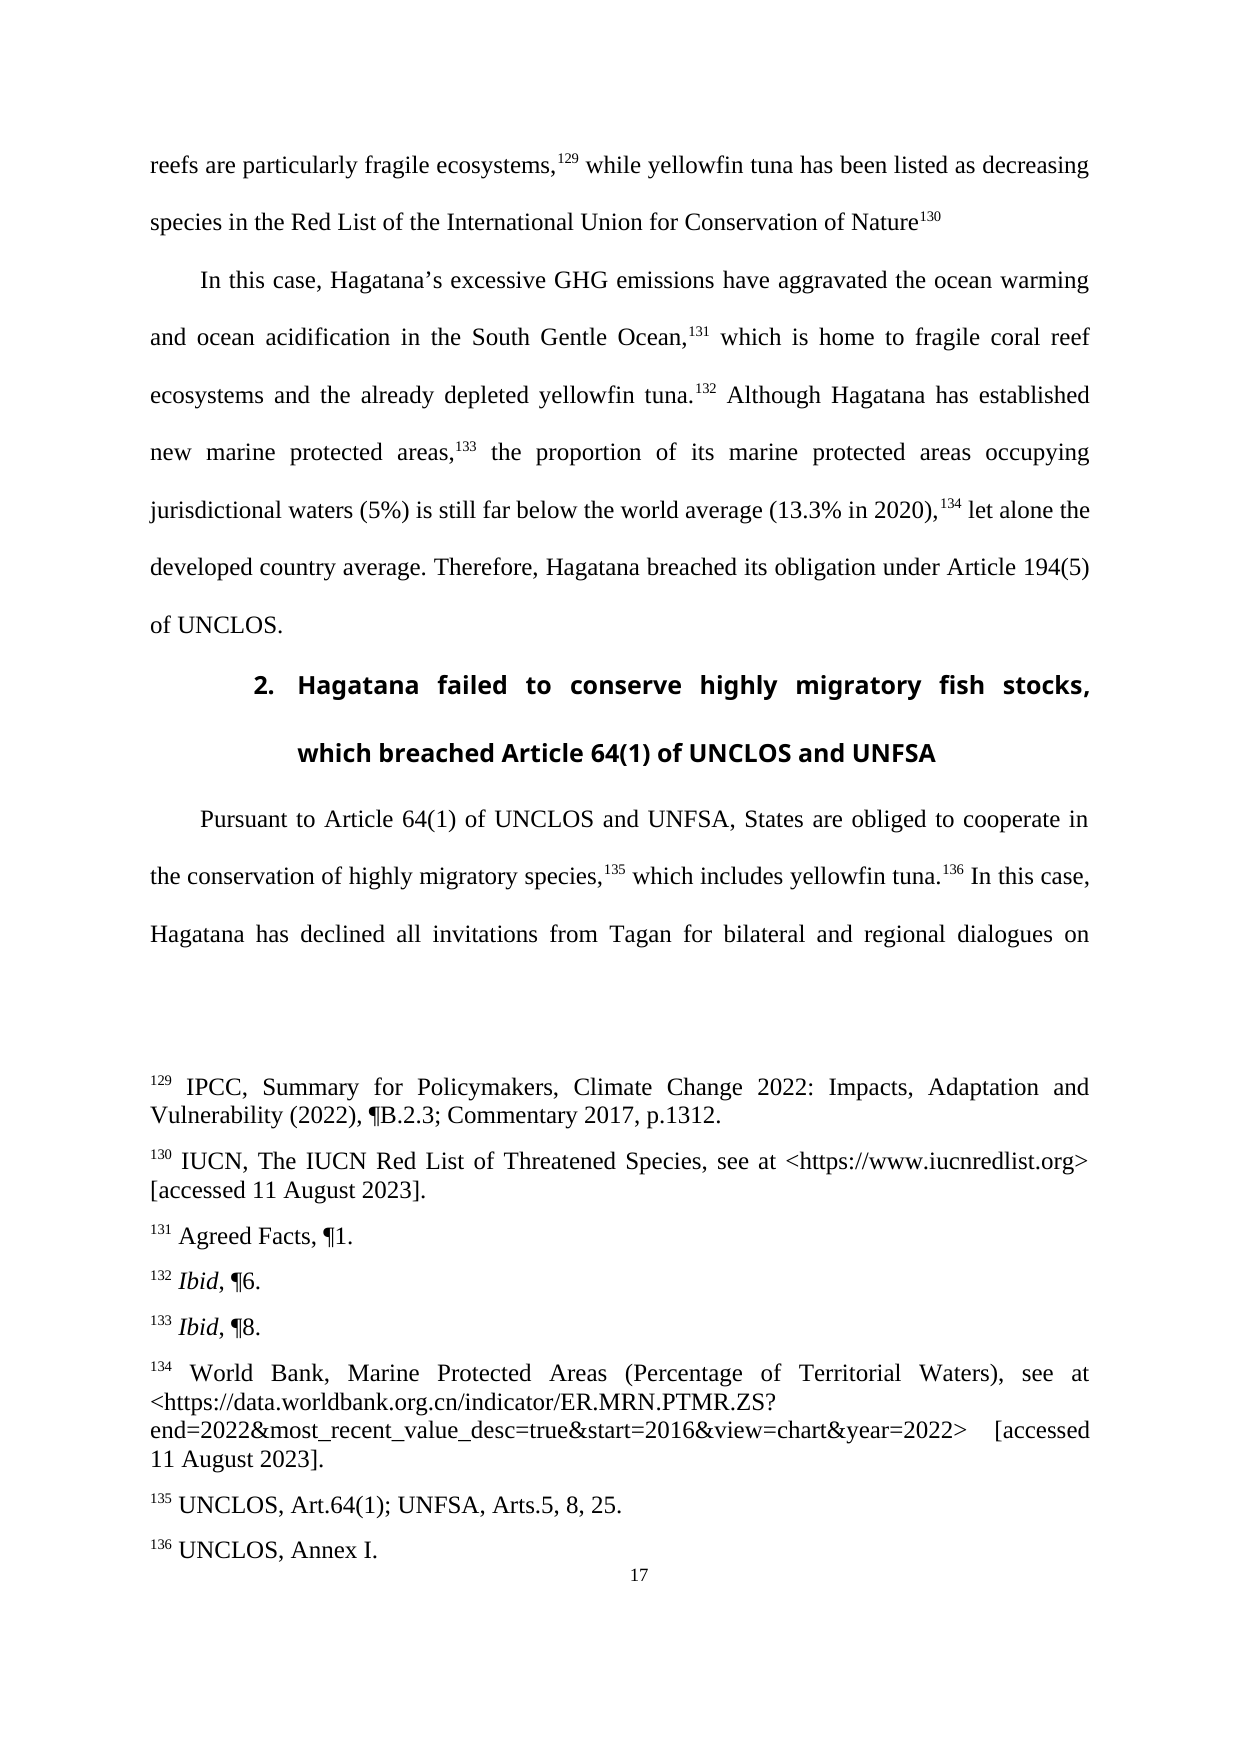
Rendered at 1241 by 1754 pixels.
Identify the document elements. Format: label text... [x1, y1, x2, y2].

subtitle Hagatana failed to conserve highly migratory fish stocks, which breached Article 64(1) of UNCLOS and UNFSA [253, 667, 1090, 770]
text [150, 150, 1090, 236]
text Pursuant to Article 64(1) of UNCLOS and UNFSA, States are obliged to cooperate in the conservation of highly migratory species, which includes yellowfin tuna. In this case, Hagatana has declined all invitations from Tagan for bilateral and regional dialogues on climate change. Hence, it can be understood that Hagatana would also be reluctant to cooperate at a bilateral or regional level regarding yellowfin tuna conservation in the context of climate change. Therefore, Hagatana has failed to fulfill the obligation to cooperate in the conservation of yellowfin tuna. [150, 804, 1090, 947]
text In this case, Hagatana’s excessive GHG emissions have aggravated the ocean warming and ocean acidification in the South Gentle Ocean, which is home to fragile coral reef ecosystems and the already depleted yellowfin tuna. Although Hagatana has established new marine protected areas, the proportion of its marine protected areas occupying jurisdictional waters (5%) is still far below the world average (13.3% in 2020), let alone the developed country average. Therefore, Hagatana breached its obligation under Article 194(5) of UNCLOS. [150, 265, 1090, 639]
